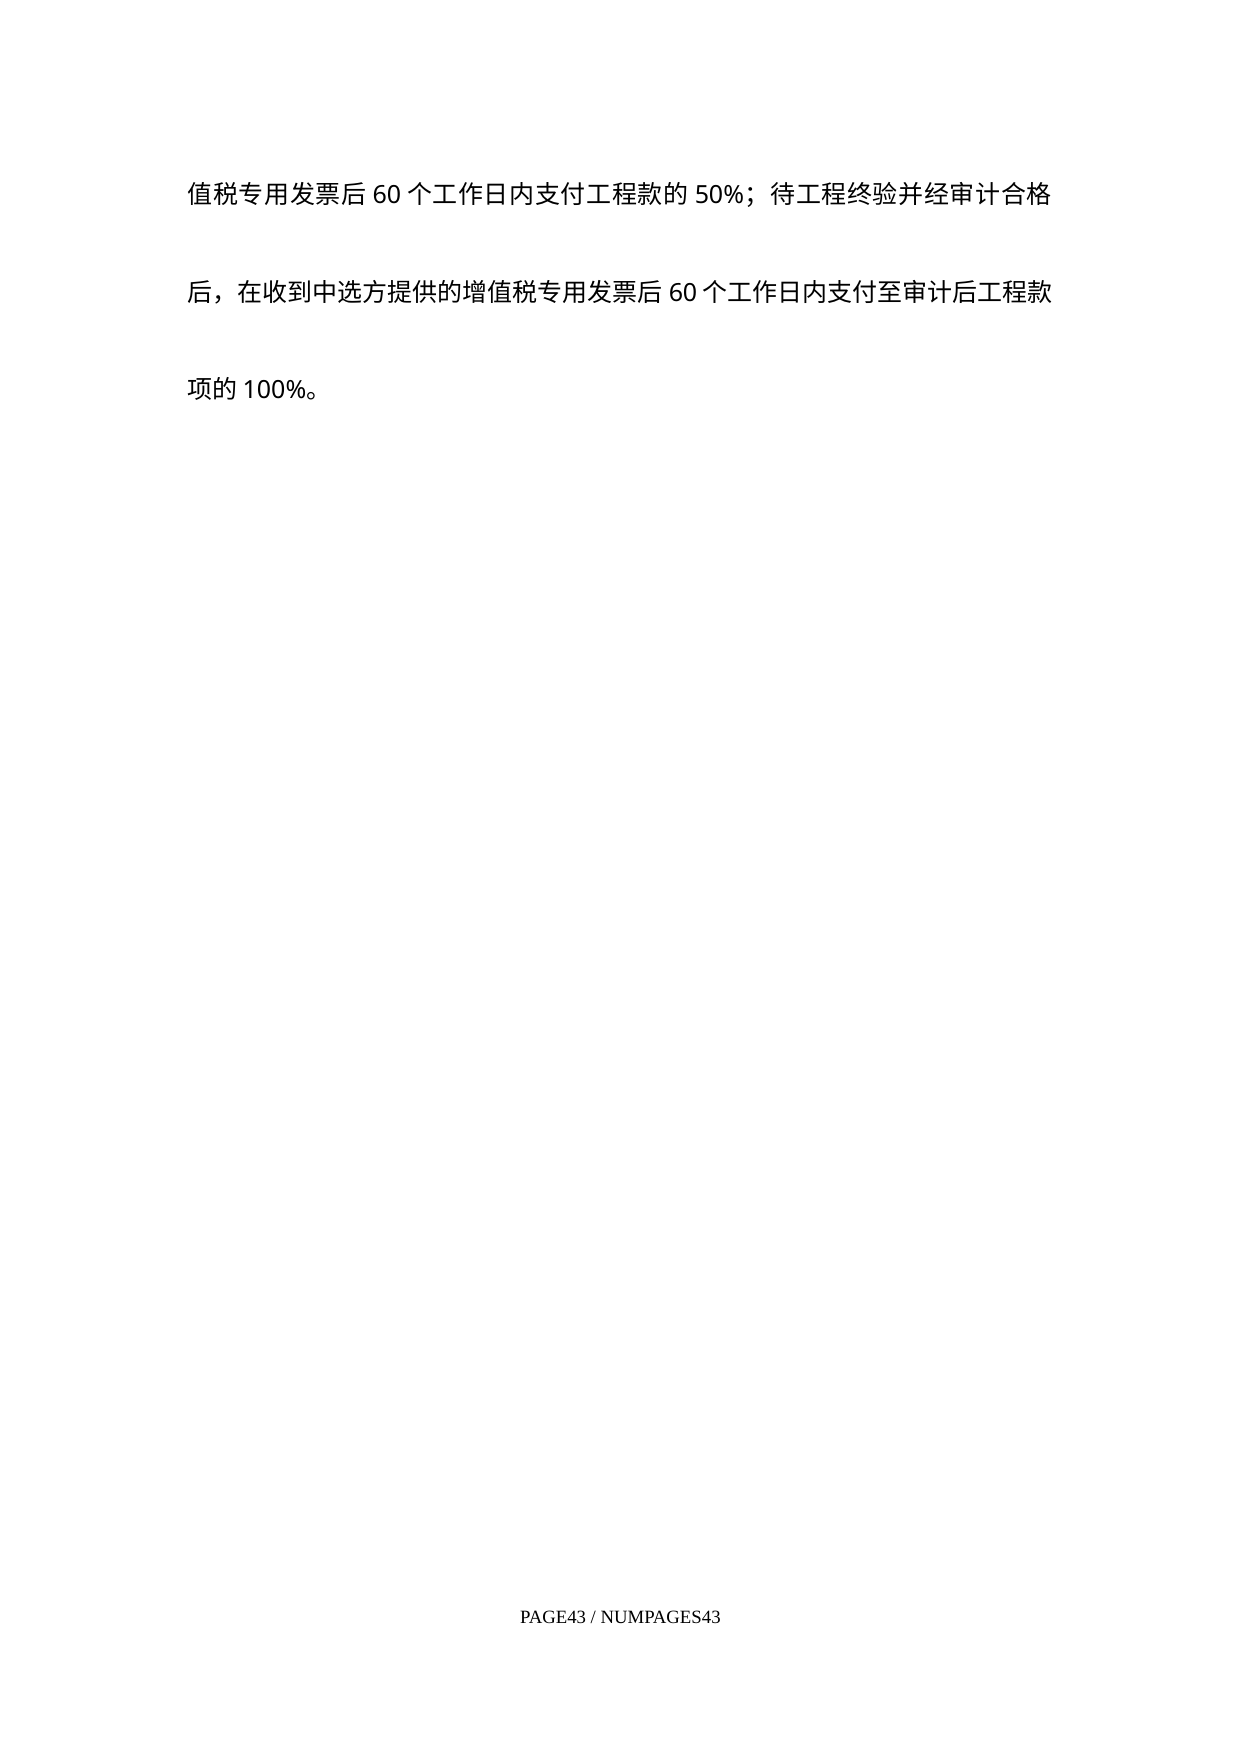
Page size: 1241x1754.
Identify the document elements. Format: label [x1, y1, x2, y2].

text [187, 160, 1053, 420]
